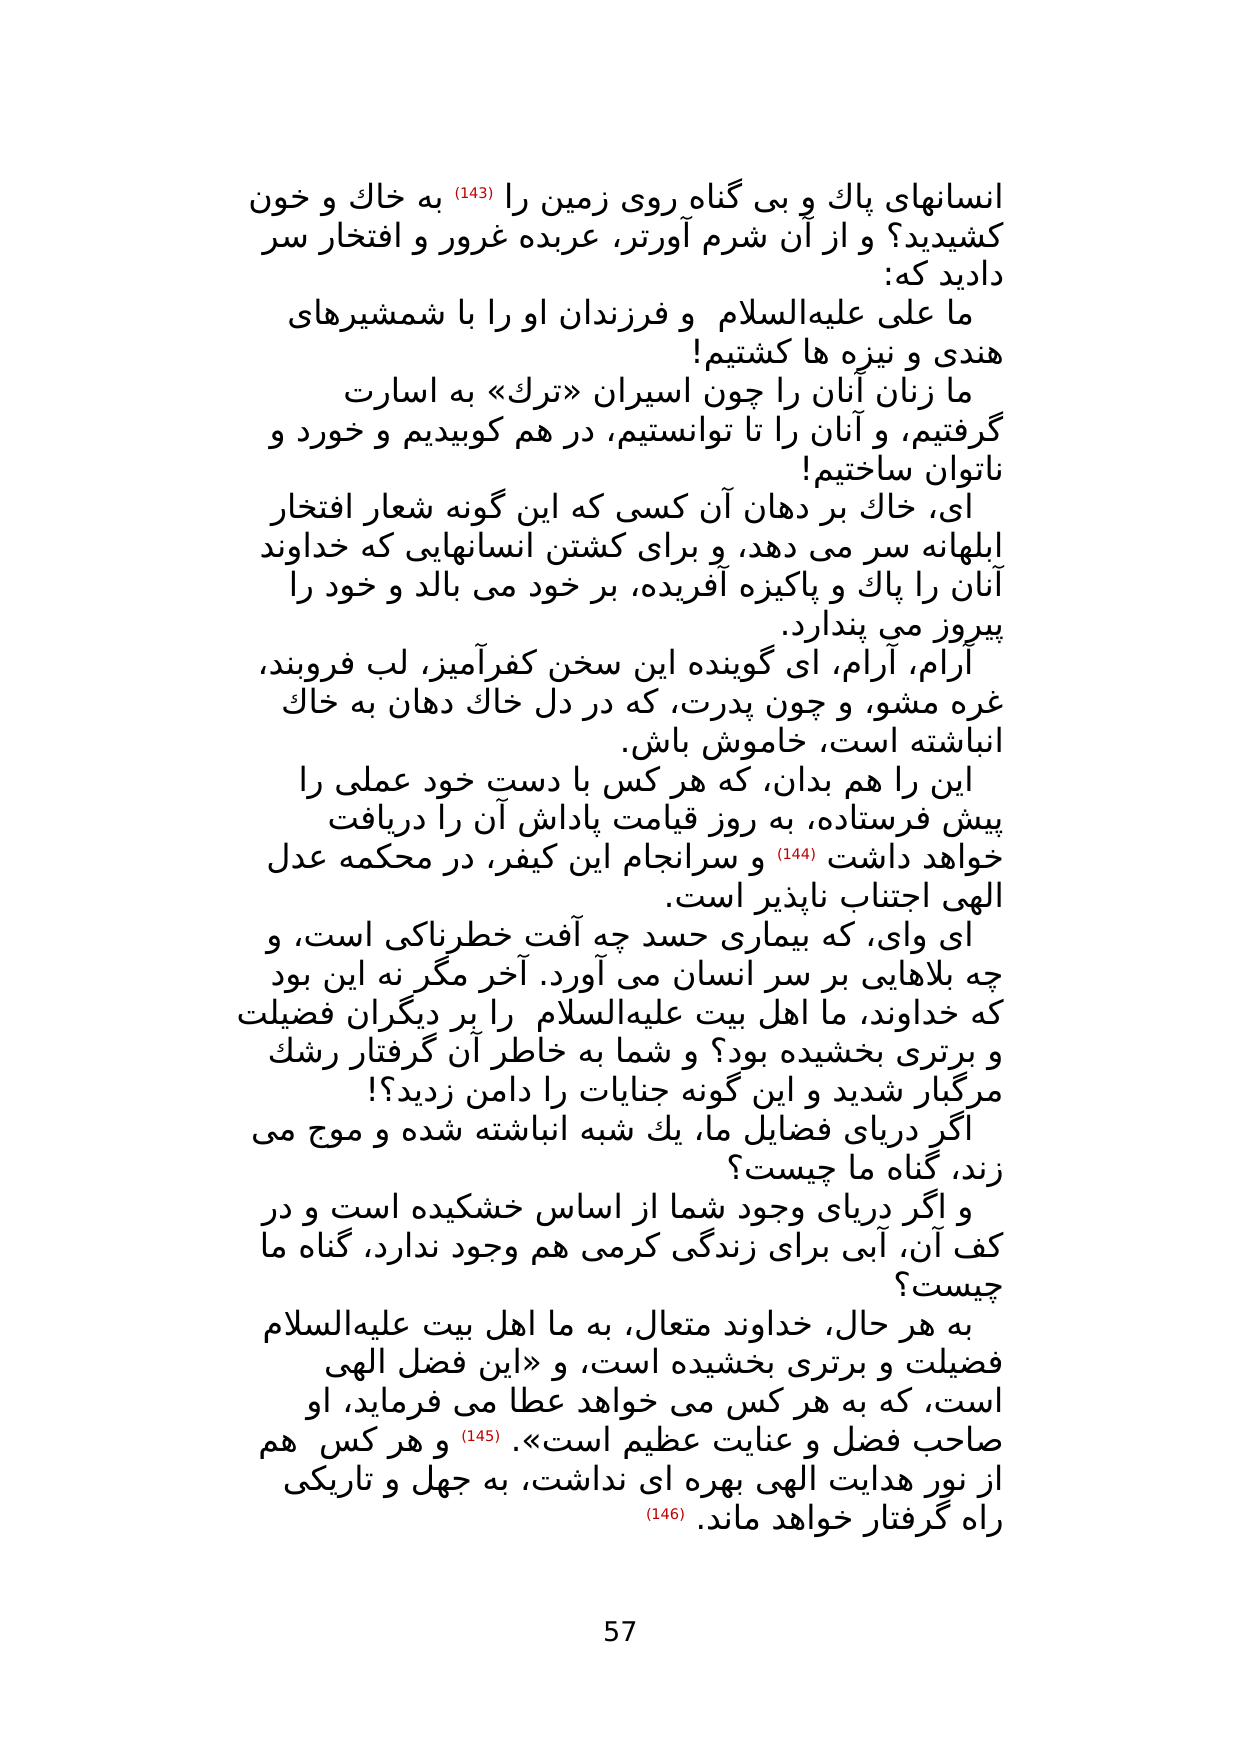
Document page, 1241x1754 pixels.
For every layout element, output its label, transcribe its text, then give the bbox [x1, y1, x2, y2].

text آرام، آرام، اى گوينده اين سخن كفرآميز، لب فروبند، غره مشو، و چون پدرت، كه در دل خاك دهان به خاك انباشته است، خاموش باش. [236, 643, 1004, 760]
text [236, 177, 1004, 294]
text به هر حال، خداوند متعال، به ما اهل بيت عليه‌السلام فضيلت و برترى بخشيده است، و «اين فضل الهى است، كه به هر كس مى خواهد عطا مى فرمايد، او صاحب فضل و عنايت عظيم است». (145) و هر كس ‍ هم از نور هدايت الهى بهره اى نداشت، به جهل و تاريكى راه گرفتار خواهد ماند. (146) [236, 1304, 1004, 1537]
text اى، خاك بر دهان آن كسى كه اين گونه شعار افتخار ابلهانه سر مى دهد، و براى كشتن انسانهايى كه خداوند آنان را پاك و پاكيزه آفريده، بر خود مى بالد و خود را پيروز مى پندارد. [236, 488, 1004, 643]
text ما على عليه‌السلام و فرزندان او را با شمشيرهاى هندى و نيزه ها كشتيم! [236, 294, 1004, 371]
text اين را هم بدان، كه هر كس با دست خود عملى را پيش فرستاده، به روز قيامت پاداش آن را دريافت خواهد داشت (144) و سرانجام اين كيفر، در محكمه عدل الهى اجتناب ناپذير است. [236, 760, 1004, 915]
text اى واى، كه بيمارى حسد چه آفت خطرناكى است، و چه بلاهايى بر سر انسان مى آورد. آخر مگر نه اين بود كه خداوند، ما اهل بيت عليه‌السلام را بر ديگران فضيلت و برترى بخشيده بود؟ و شما به خاطر آن گرفتار رشك مرگبار شديد و اين گونه جنايات را دامن زديد؟! [236, 915, 1004, 1110]
text ما زنان آنان را چون اسيران «ترك» به اسارت گرفتيم، و آنان را تا توانستيم، در هم كوبيديم و خورد و ناتوان ساختيم! [236, 371, 1004, 488]
text اگر درياى فضايل ما، يك شبه انباشته شده و موج مى زند، گناه ما چيست؟ [236, 1110, 1004, 1187]
text و اگر درياى وجود شما از اساس خشكيده است و در كف آن، آبى براى زندگى كرمى هم وجود ندارد، گناه ما چيست؟ [236, 1187, 1004, 1304]
